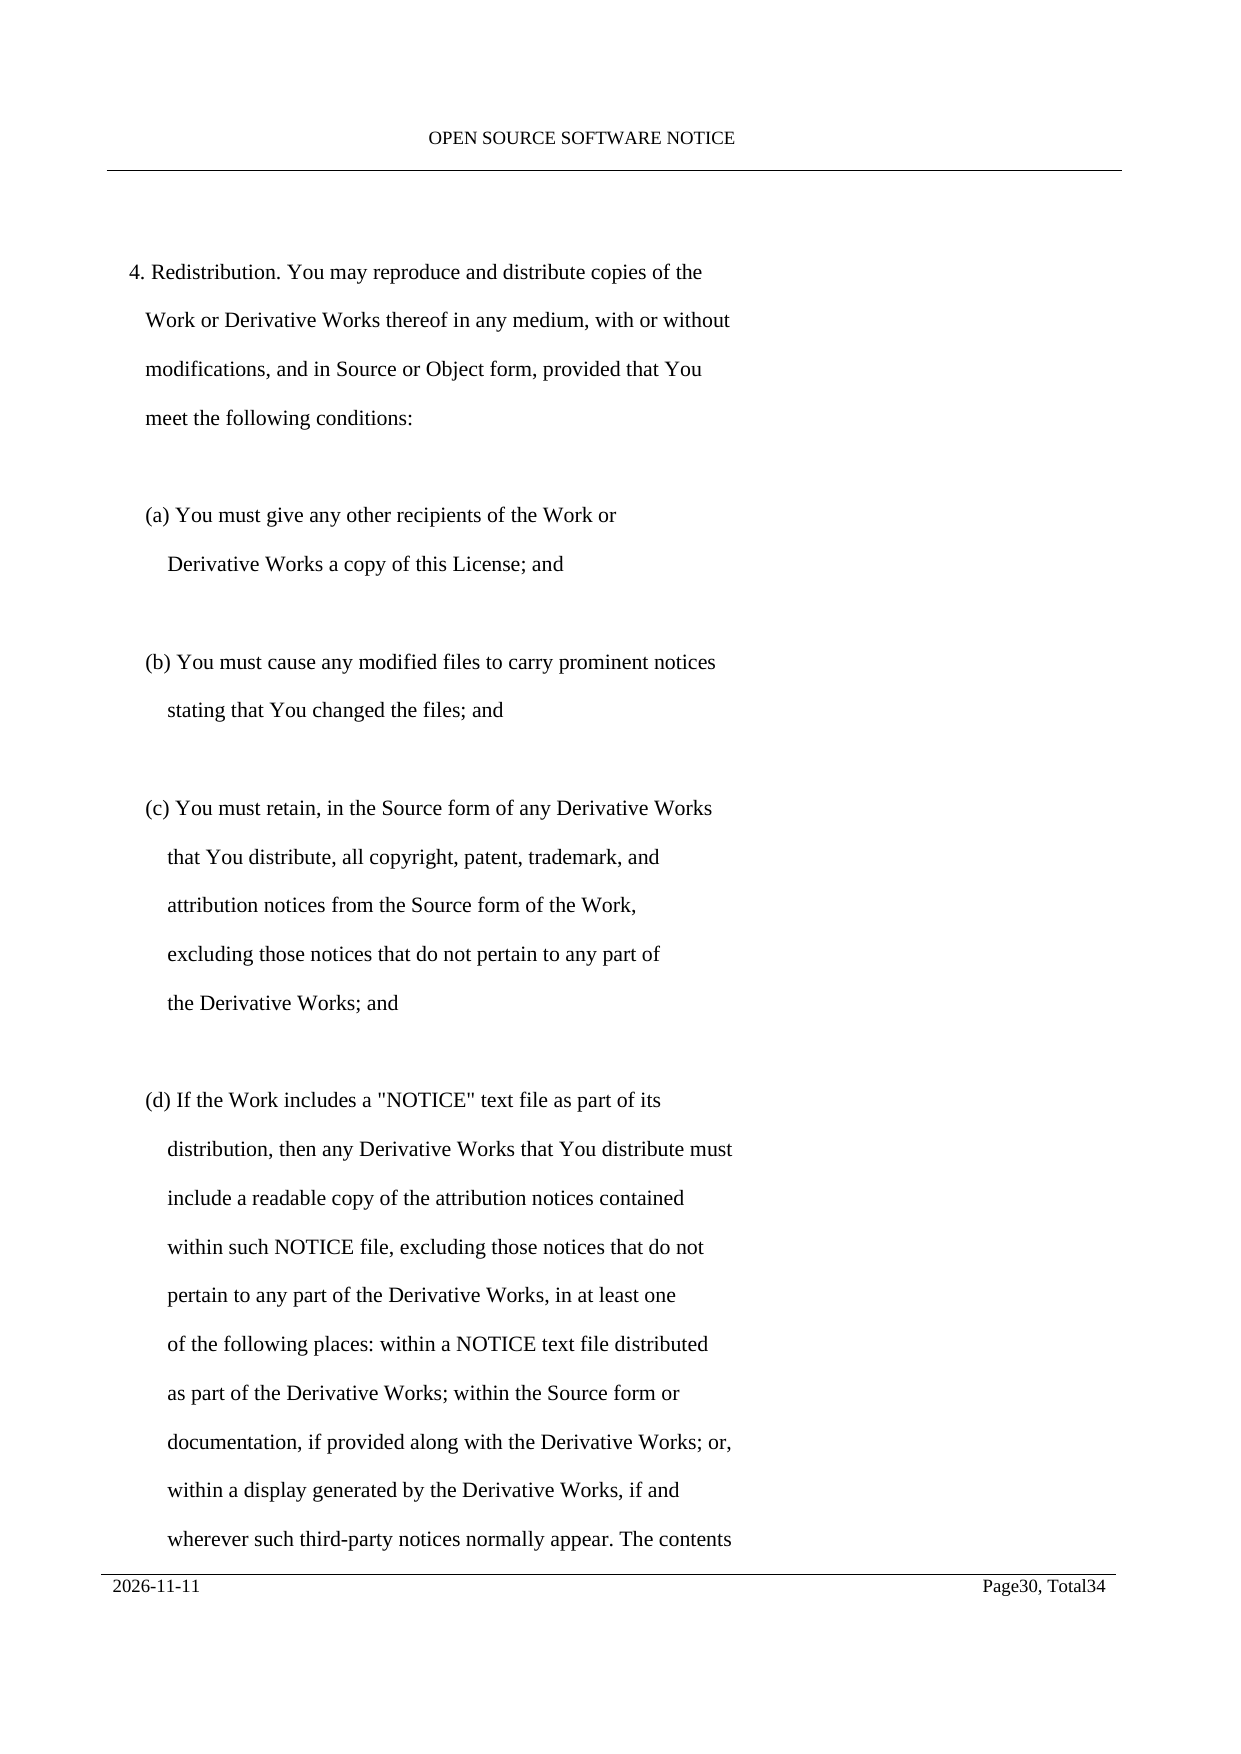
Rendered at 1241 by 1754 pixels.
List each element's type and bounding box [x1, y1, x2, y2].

text [112, 206, 1128, 1555]
